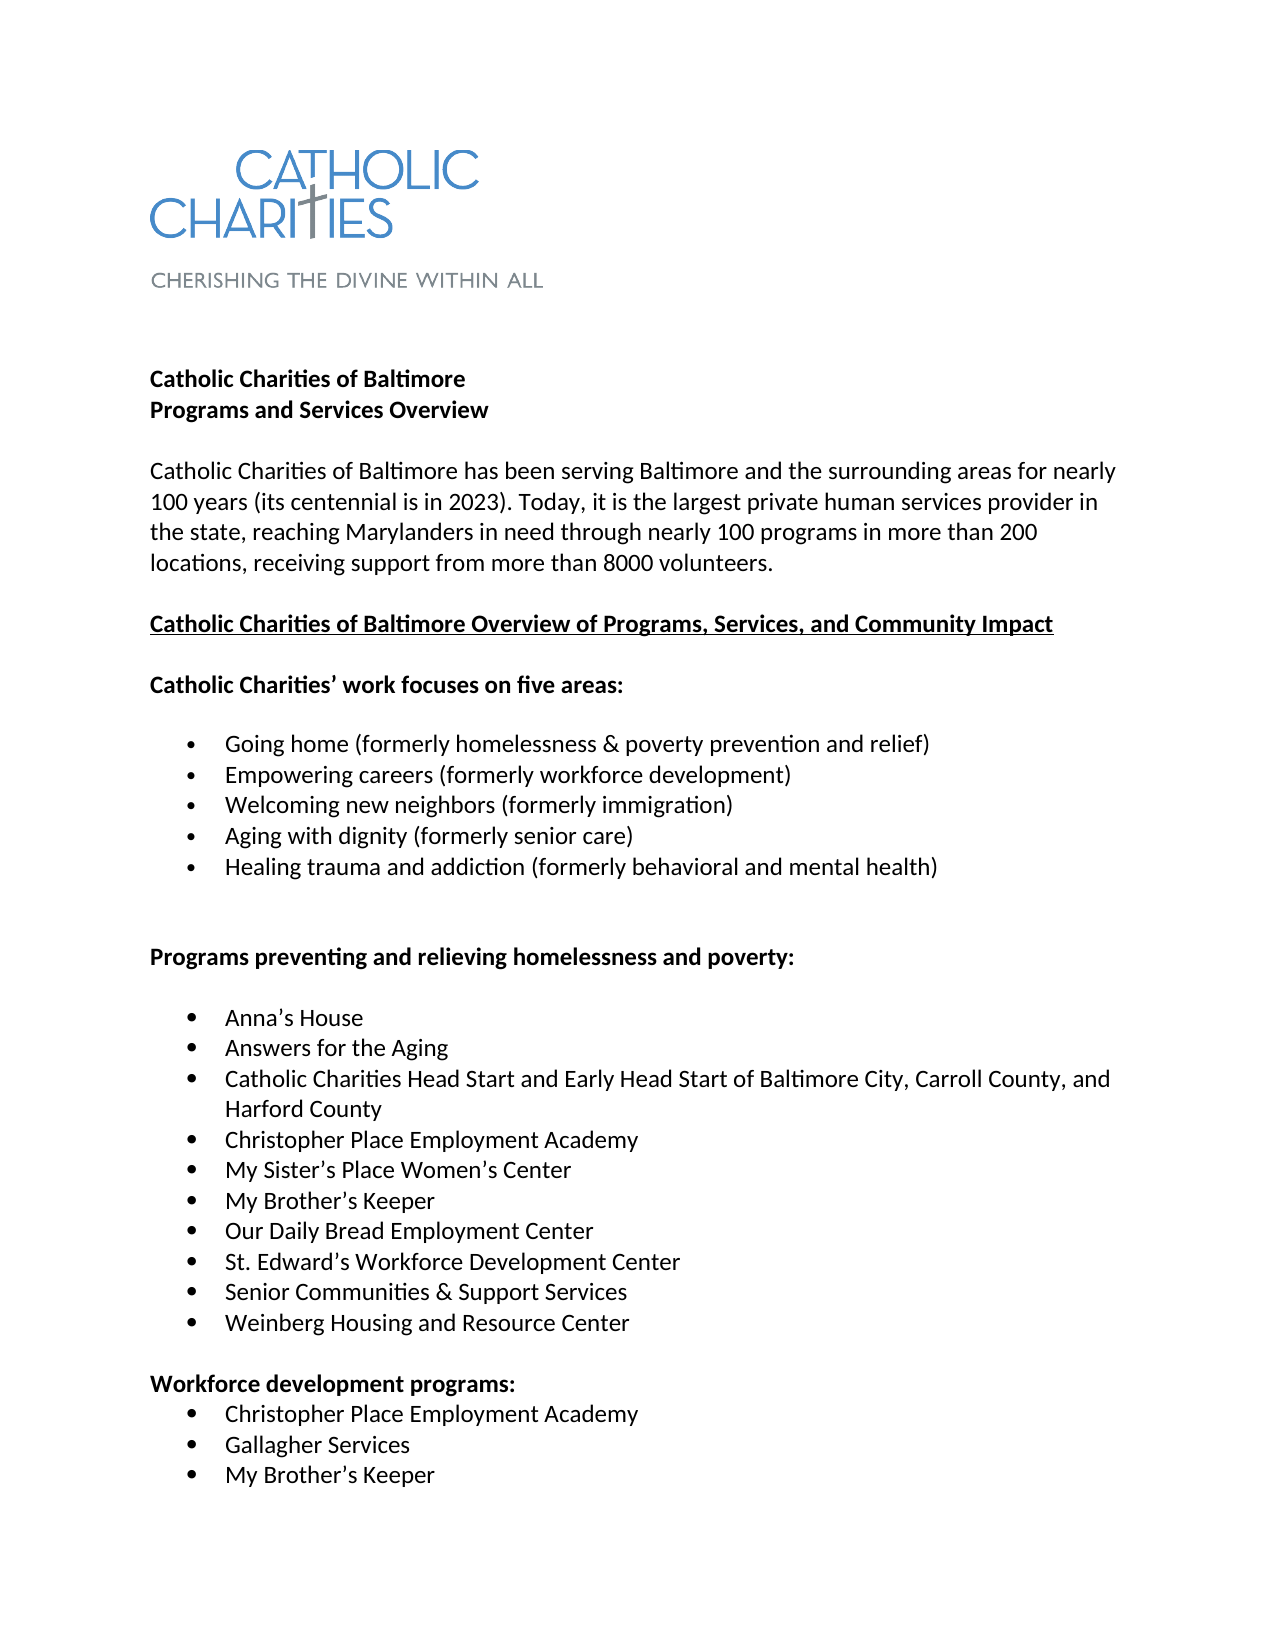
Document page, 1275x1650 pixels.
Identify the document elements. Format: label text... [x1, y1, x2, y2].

list Empowering careers (formerly workforce development) [187, 759, 1125, 789]
subtitle Programs and Services Overview [150, 394, 1125, 425]
list Christopher Place Employment Academy [187, 1124, 1125, 1154]
list Christopher Place Employment Academy [187, 1399, 1125, 1429]
list Anna’s House [187, 1002, 1125, 1032]
list Senior Communities & Support Services [187, 1277, 1125, 1307]
list My Sister’s Place Women’s Center [187, 1154, 1125, 1185]
list My Brother’s Keeper [187, 1460, 1125, 1490]
list My Brother’s Keeper [187, 1185, 1125, 1216]
subtitle Catholic Charities of Baltimore [150, 364, 1125, 394]
subtitle Catholic Charities of Baltimore has been serving Baltimore and the surrounding areas for nearly 100 years (its centennial is in 2023). Today, it is the largest private human services provider in the state, reaching Marylanders in need through nearly 100 programs in more than 200 locations, receiving support from more than 8000 volunteers. [150, 455, 1125, 577]
list Gallagher Services [187, 1429, 1125, 1460]
list Answers for the Aging [187, 1032, 1125, 1063]
text Workforce development programs: [150, 1368, 1125, 1399]
subtitle Catholic Charities of Baltimore Overview of Programs, Services, and Community Impact [150, 608, 1125, 638]
list Weinberg Housing and Resource Center [187, 1307, 1125, 1338]
text Programs preventing and relieving homelessness and poverty: [150, 941, 1125, 971]
list Catholic Charities Head Start and Early Head Start of Baltimore City, Carroll County, and Harford County [187, 1063, 1125, 1124]
text Catholic Charities’ work focuses on five areas: [150, 669, 1125, 699]
list Our Daily Bread Employment Center [187, 1216, 1125, 1246]
list St. Edward’s Workforce Development Center [187, 1246, 1125, 1277]
picture [150, 150, 543, 288]
list Welcoming new neighbors (formerly immigration) [187, 789, 1125, 820]
list Aging with dignity (formerly senior care) [187, 820, 1125, 851]
list Going home (formerly homelessness & poverty prevention and relief) [187, 728, 1125, 759]
list Healing trauma and addiction (formerly behavioral and mental health) [187, 851, 1125, 881]
